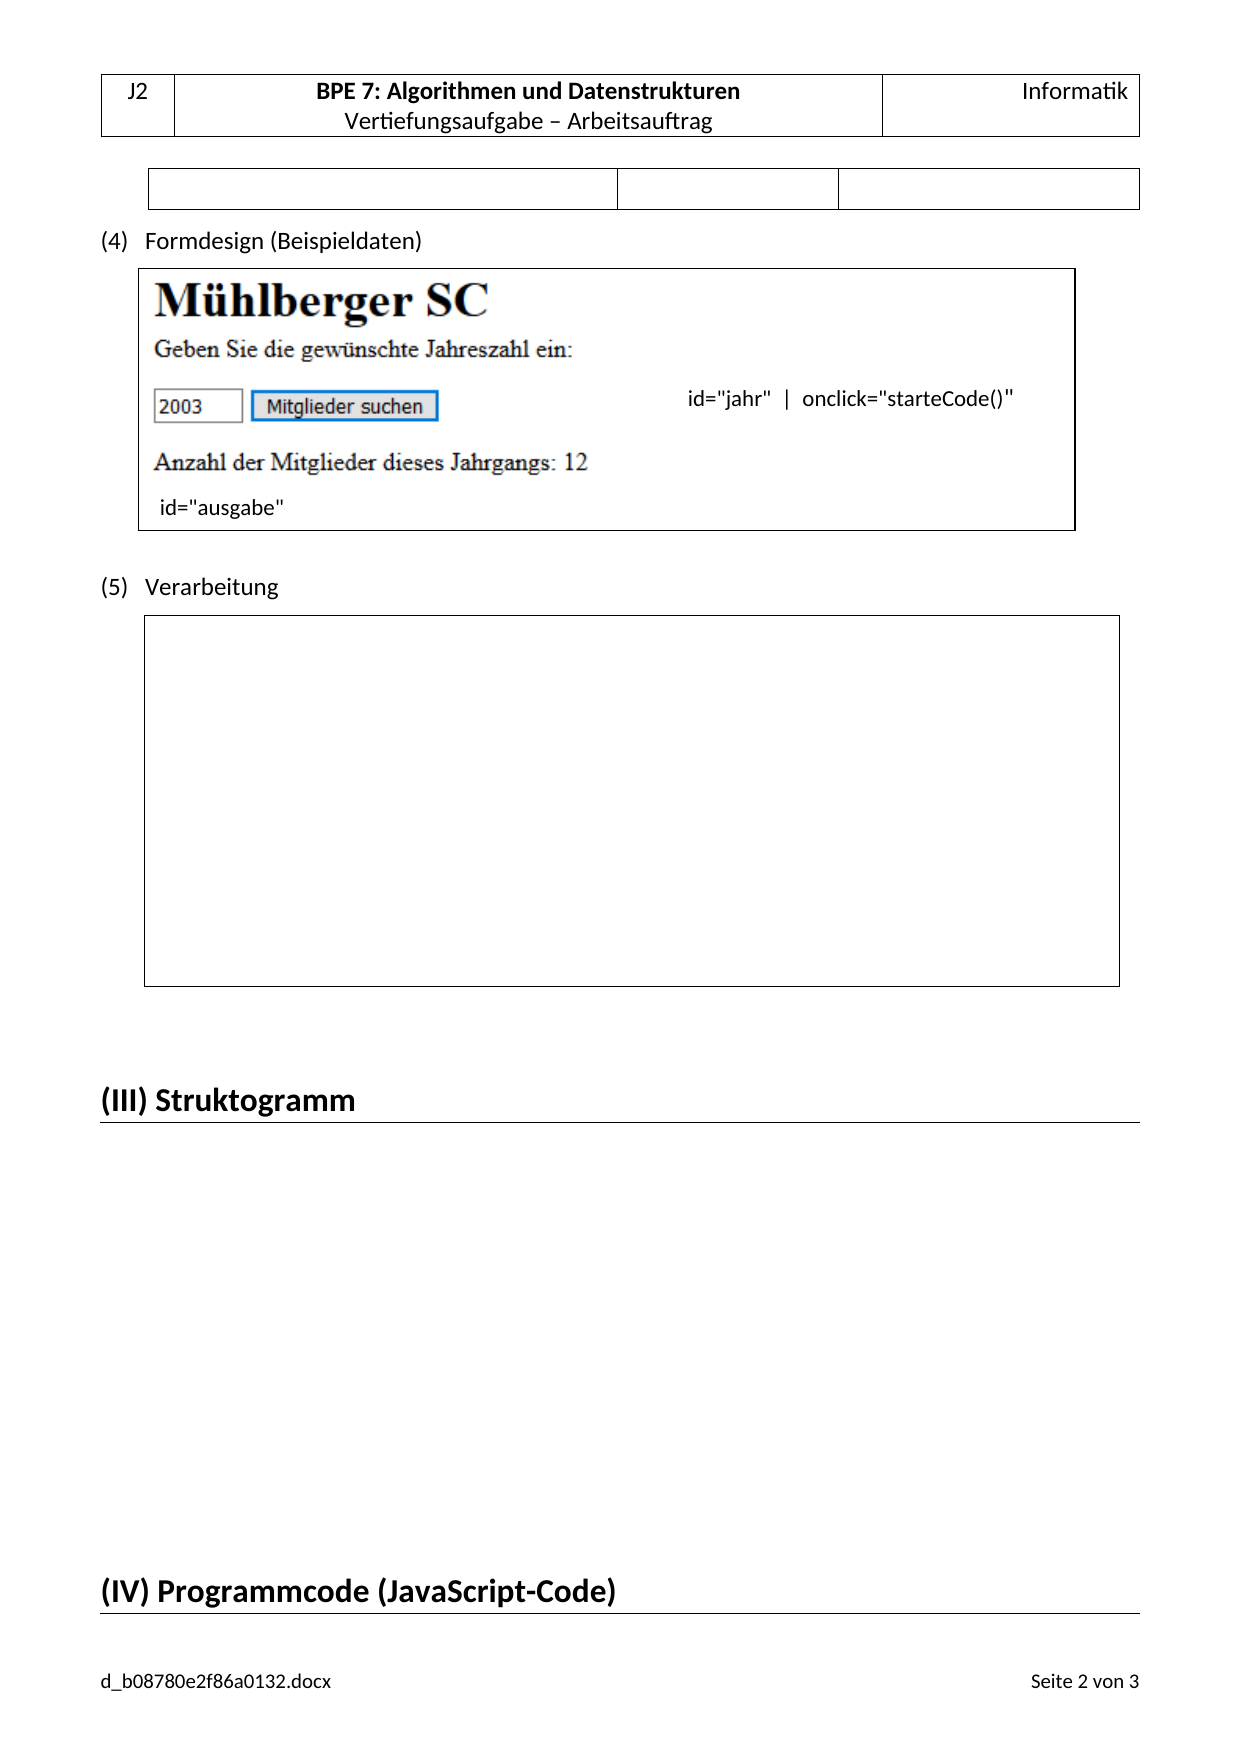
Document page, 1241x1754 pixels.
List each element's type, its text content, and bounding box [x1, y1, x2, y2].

text (IV) Programmcode (JavaScript-Code) [100, 1570, 1140, 1613]
text (III) Struktogramm [100, 1079, 1140, 1122]
table_cell [618, 169, 838, 209]
table_header [145, 616, 1119, 986]
picture [148, 274, 608, 483]
list Verarbeitung [100, 571, 1140, 602]
table_header id="ausgabe" [139, 269, 676, 530]
table_cell [839, 169, 1139, 209]
table_header id="jahr" | onclick="starteCode()" [676, 269, 1074, 530]
table_cell [149, 169, 617, 209]
list Formdesign (Beispieldaten) [100, 225, 1140, 256]
